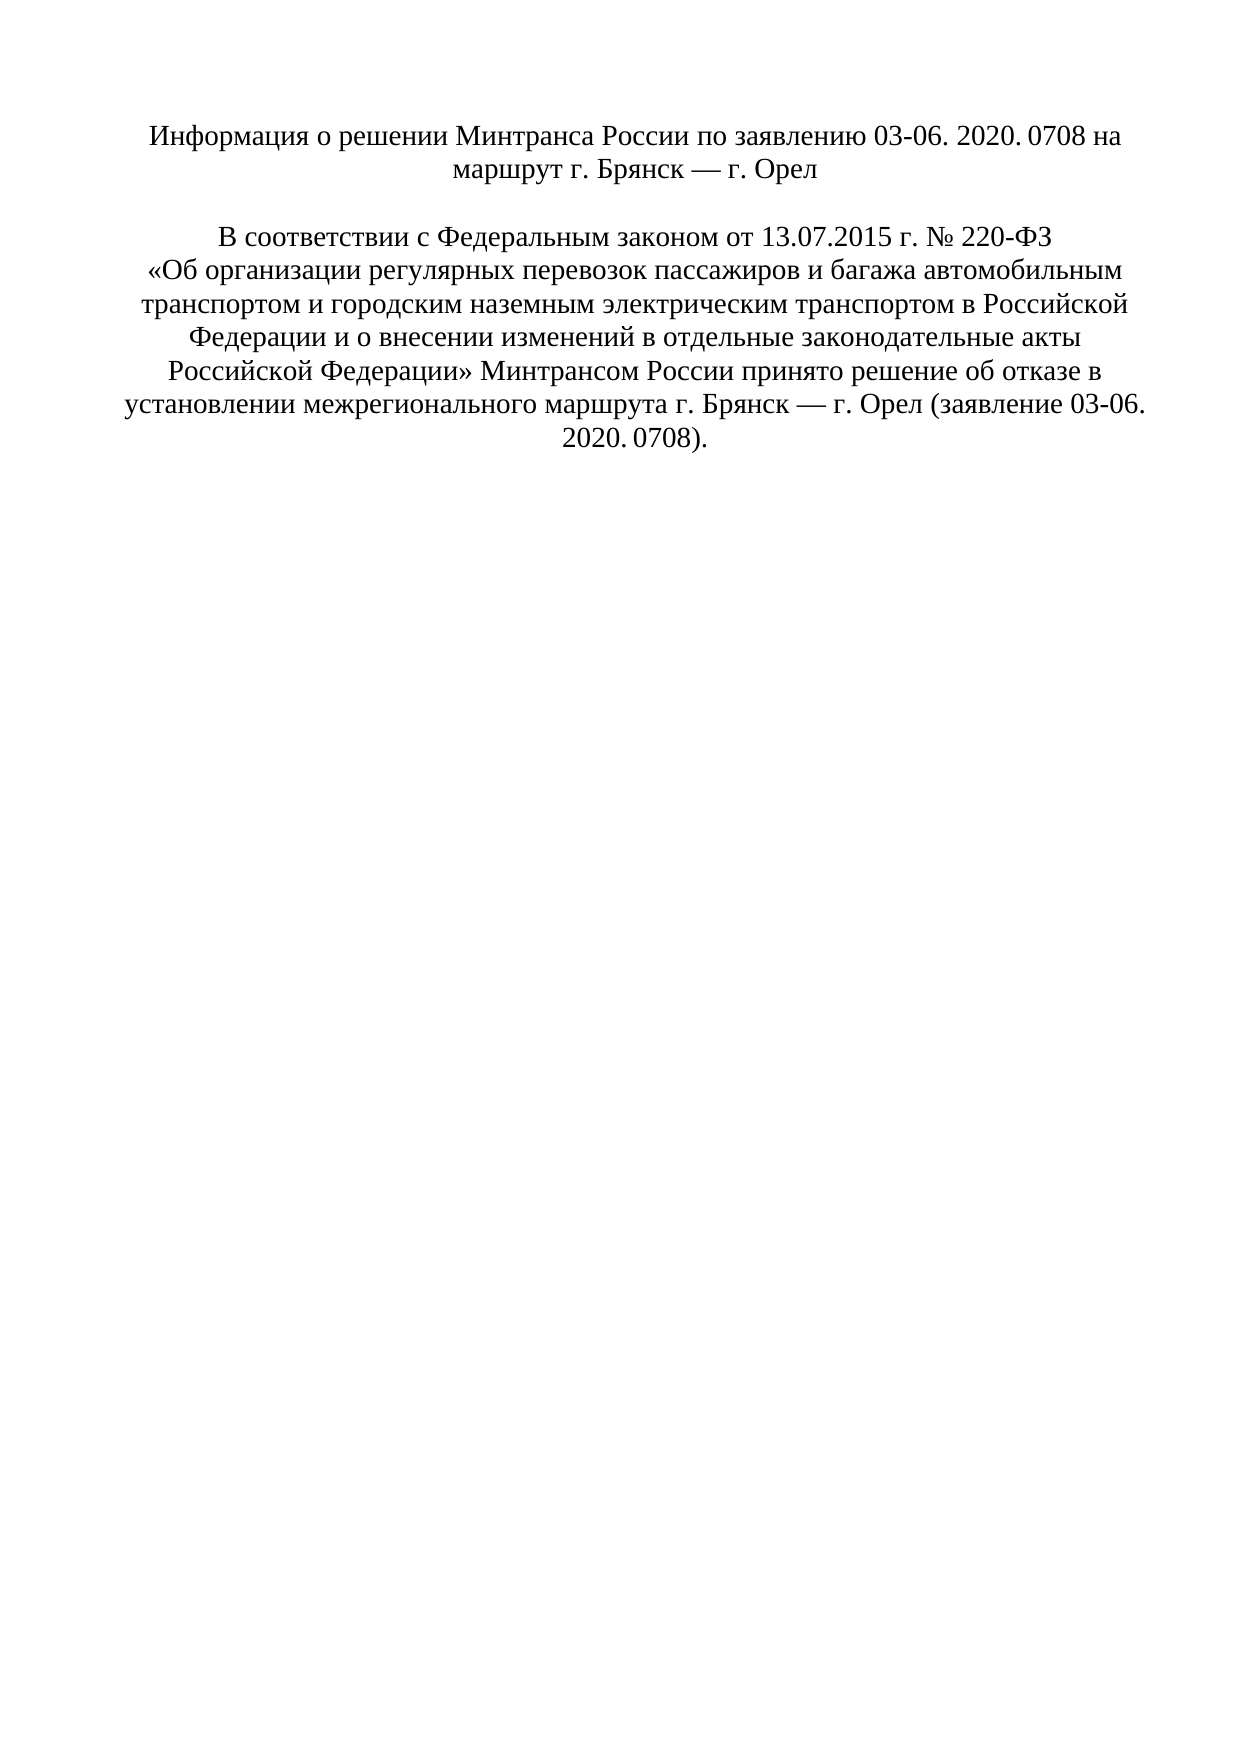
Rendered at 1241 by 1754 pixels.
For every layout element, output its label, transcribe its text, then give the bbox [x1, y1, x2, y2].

text В соответствии с Федеральным законом от 13.07.2015 г. № 220-ФЗ «Об организации регулярных перевозок пассажиров и багажа автомобильным транспортом и городским наземным электрическим транспортом в Российской Федерации и о внесении изменений в отдельные законодательные акты Российской Федерации» Минтрансом России принято решение об отказе в установлении межрегионального маршрута г. Брянск — г. Орел (заявление 03-06. 2020. 0708). [118, 219, 1152, 453]
text Информация о решении Минтранса России по заявлению 03-06. 2020. 0708 на маршрут г. Брянск — г. Орел [118, 118, 1152, 185]
